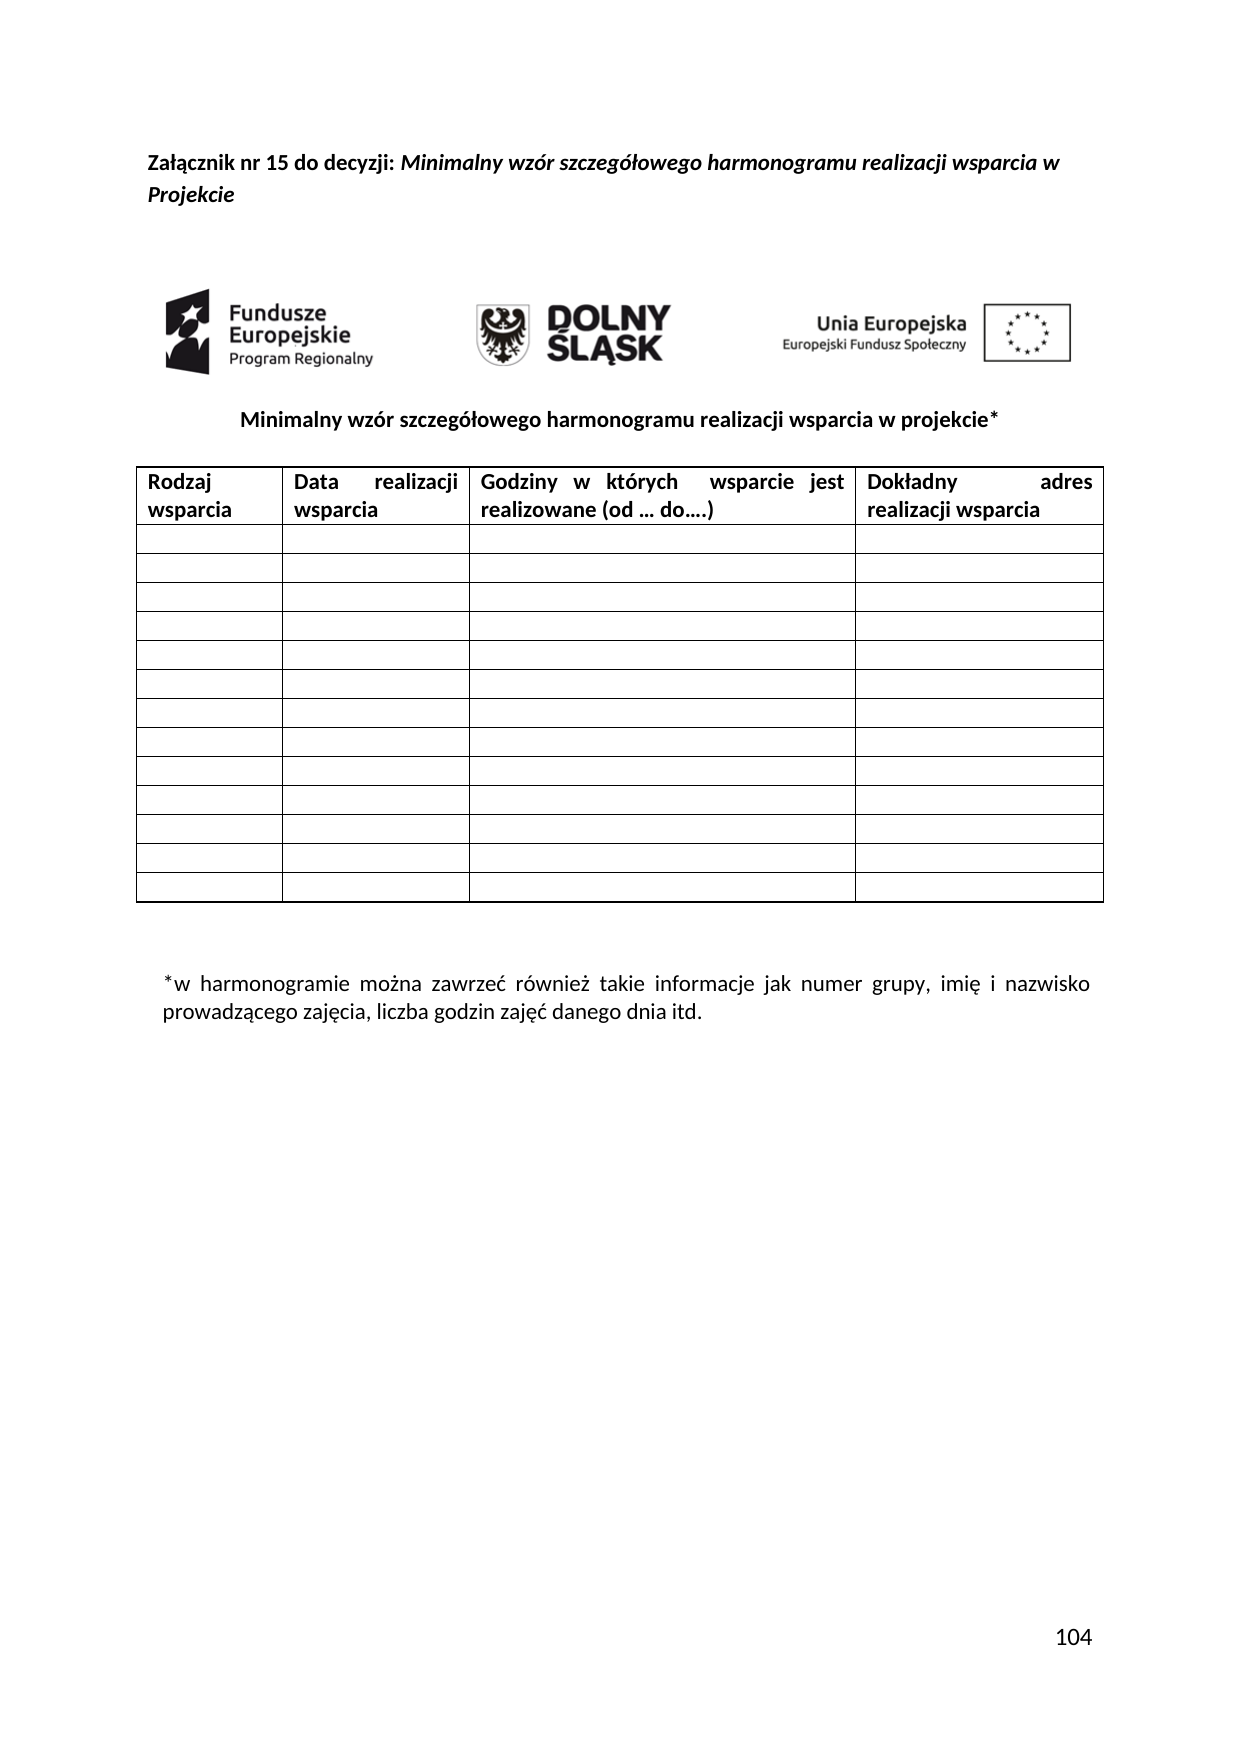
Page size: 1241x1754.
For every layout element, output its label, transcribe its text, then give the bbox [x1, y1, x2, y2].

text Minimalny wzór szczegółowego harmonogramu realizacji wsparcia w projekcie* [148, 405, 1092, 433]
table_cell [470, 612, 855, 640]
table_cell [856, 757, 1103, 785]
table_cell [283, 554, 469, 582]
table_cell [470, 786, 855, 814]
table_cell [137, 728, 282, 756]
table_cell [470, 583, 855, 611]
table_cell [470, 554, 855, 582]
table_header Godziny w których wsparcie jest realizowane (od … do….) [470, 468, 855, 523]
table_cell [856, 612, 1103, 640]
table_cell [283, 641, 469, 669]
table_header Rodzaj wsparcia [137, 468, 282, 523]
table_cell [470, 641, 855, 669]
text *w harmonogramie można zawrzeć również takie informacje jak numer grupy, imię i nazwisko prowadzącego zajęcia, liczba godzin zajęć danego dnia itd. [162, 969, 1092, 1026]
table_cell [470, 670, 855, 698]
table_cell [856, 786, 1103, 814]
table_cell [137, 873, 282, 901]
table_cell [283, 699, 469, 727]
table_cell [470, 728, 855, 756]
table_cell [137, 583, 282, 611]
table_cell [283, 525, 469, 553]
table_cell [283, 873, 469, 901]
table_cell [137, 554, 282, 582]
table_cell [856, 844, 1103, 872]
table_cell [470, 815, 855, 843]
table_cell [137, 699, 282, 727]
table_cell [856, 641, 1103, 669]
table_cell [137, 786, 282, 814]
table_cell [283, 612, 469, 640]
table_cell [856, 699, 1103, 727]
table_cell [137, 815, 282, 843]
table_cell [137, 641, 282, 669]
table_cell [283, 757, 469, 785]
table_cell [856, 525, 1103, 553]
table_header Dokładny adres realizacji wsparcia [856, 468, 1103, 523]
table_cell [856, 583, 1103, 611]
table_cell [470, 873, 855, 901]
table_cell [283, 786, 469, 814]
table_cell [856, 670, 1103, 698]
table_cell [856, 815, 1103, 843]
text Załącznik nr 15 do decyzji: Minimalny wzór szczegółowego harmonogramu realizacji wsparcia w Projekcie [148, 148, 1092, 208]
table_cell [470, 525, 855, 553]
table_cell [283, 815, 469, 843]
table_cell [856, 554, 1103, 582]
table_cell [137, 612, 282, 640]
table_cell [283, 728, 469, 756]
table_header Data realizacji wsparcia [283, 468, 469, 523]
table_cell [137, 844, 282, 872]
table_cell [856, 873, 1103, 901]
table_cell [470, 844, 855, 872]
table_cell [856, 728, 1103, 756]
table_cell [470, 699, 855, 727]
picture [148, 286, 1093, 380]
table_cell [137, 525, 282, 553]
table_cell [283, 844, 469, 872]
table_cell [470, 757, 855, 785]
table_cell [283, 583, 469, 611]
table_cell [137, 670, 282, 698]
table_cell [283, 670, 469, 698]
table_cell [137, 757, 282, 785]
